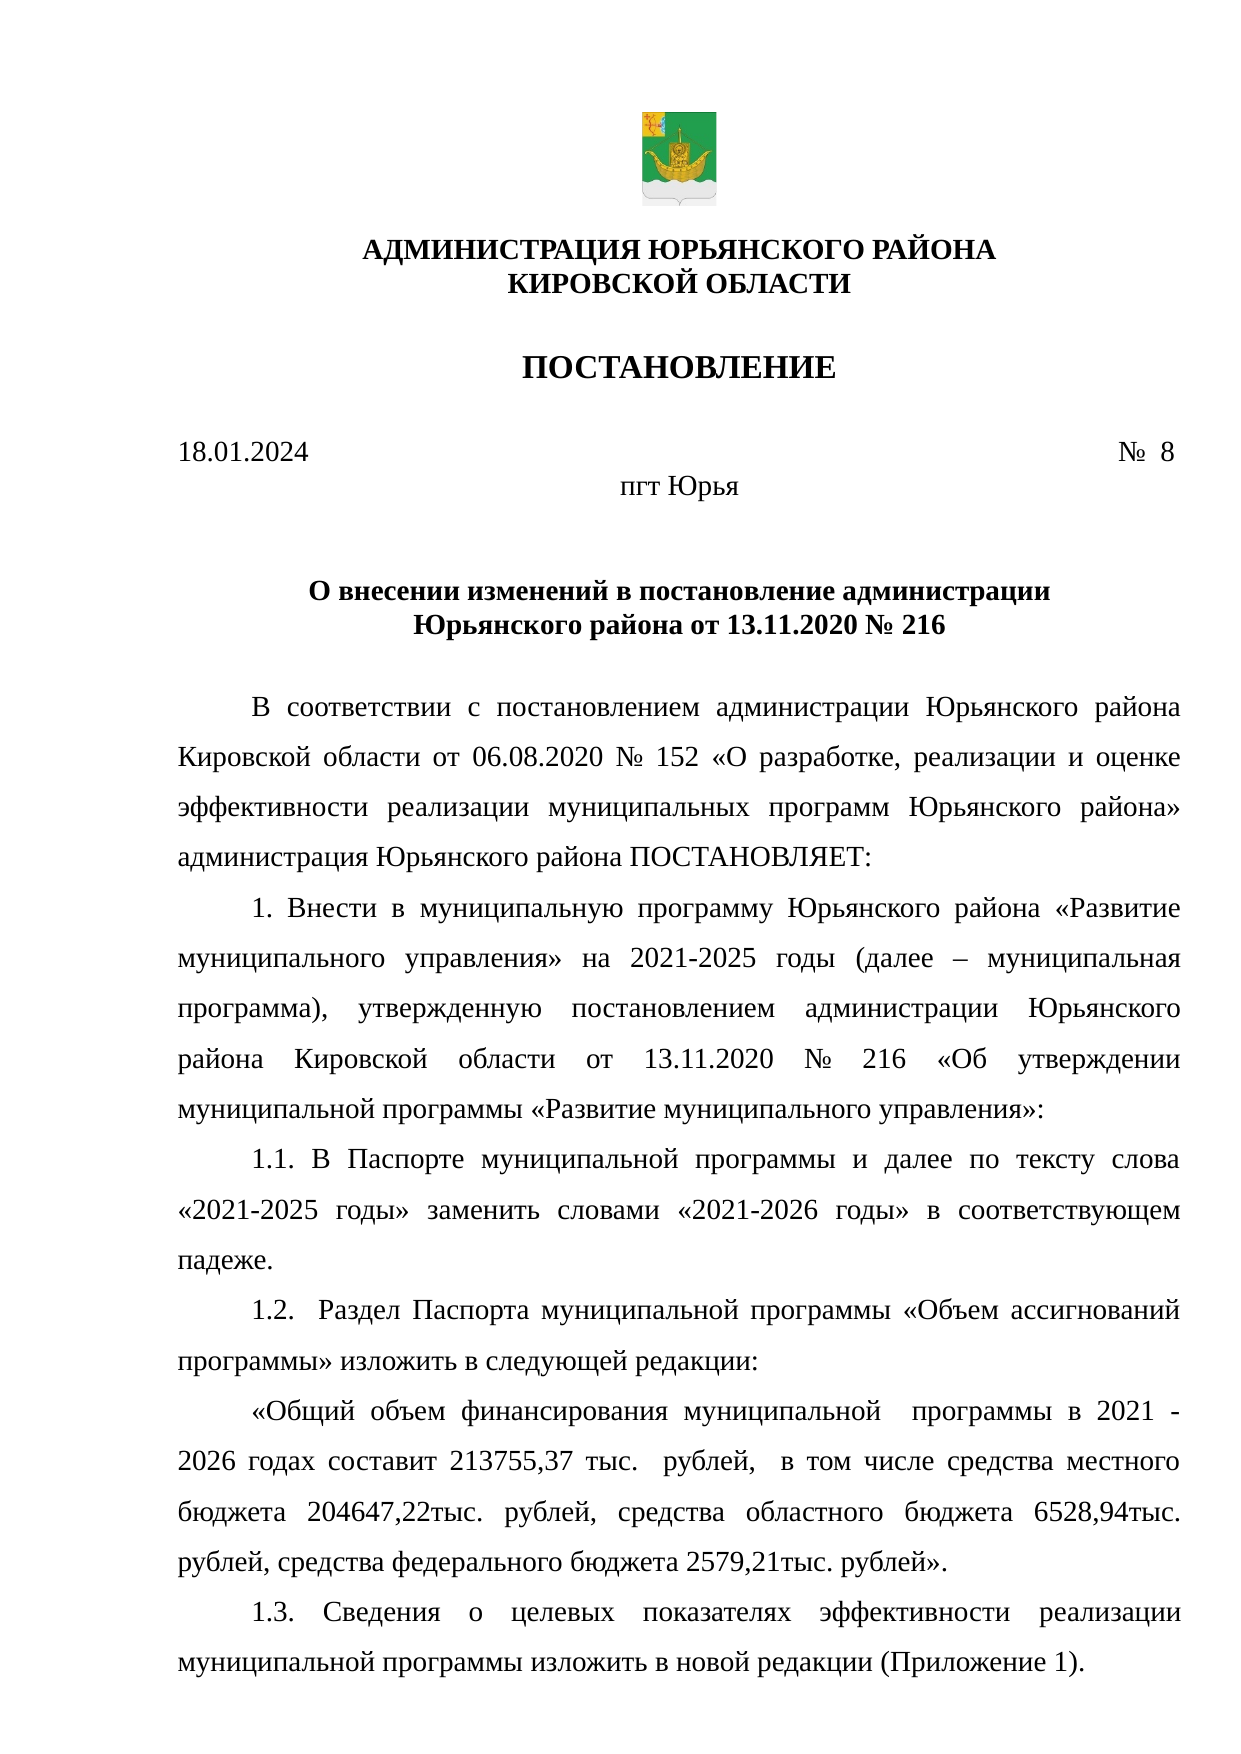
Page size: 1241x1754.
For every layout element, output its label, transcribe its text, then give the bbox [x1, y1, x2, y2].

title Юрьянского района от 13.11.2020 № 216 [177, 607, 1181, 641]
text 1.1. В Паспорте муниципальной программы и далее по тексту слова «2021-2025 годы» заменить словами «2021-2026 годы» в соответствующем падеже. [177, 1141, 1181, 1276]
text 1.2. Раздел Паспорта муниципальной программы «Объем ассигнований программы» изложить в следующей редакции: [177, 1292, 1181, 1376]
text 1.3. Сведения о целевых показателях эффективности реализации муниципальной программы изложить в новой редакции (Приложение 1). [177, 1594, 1181, 1678]
text 1. Внести в муниципальную программу Юрьянского района «Развитие муниципального управления» на 2021-2025 годы (далее – муниципальная программа), утвержденную постановлением администрации Юрьянского района Кировской области от 13.11.2020 № 216 «Об утверждении муниципальной программы «Развитие муниципального управления»: [177, 890, 1181, 1125]
text КИРОВСКОЙ ОБЛАСТИ [177, 266, 1181, 299]
text 18.01.2024 № 8 [177, 434, 1181, 468]
text пгт Юрья [177, 468, 1181, 501]
text В соответствии с постановлением администрации Юрьянского района Кировской области от 06.08.2020 № 152 «О разработке, реализации и оценке эффективности реализации муниципальных программ Юрьянского района» администрация Юрьянского района ПОСТАНОВЛЯЕТ: [177, 689, 1181, 873]
title О внесении изменений в постановление администрации [177, 573, 1181, 607]
text АДМИНИСТРАЦИЯ ЮРЬЯНСКОГО РАЙОНА [177, 232, 1181, 266]
text ПОСТАНОВЛЕНИЕ [177, 348, 1181, 386]
picture [642, 112, 717, 206]
